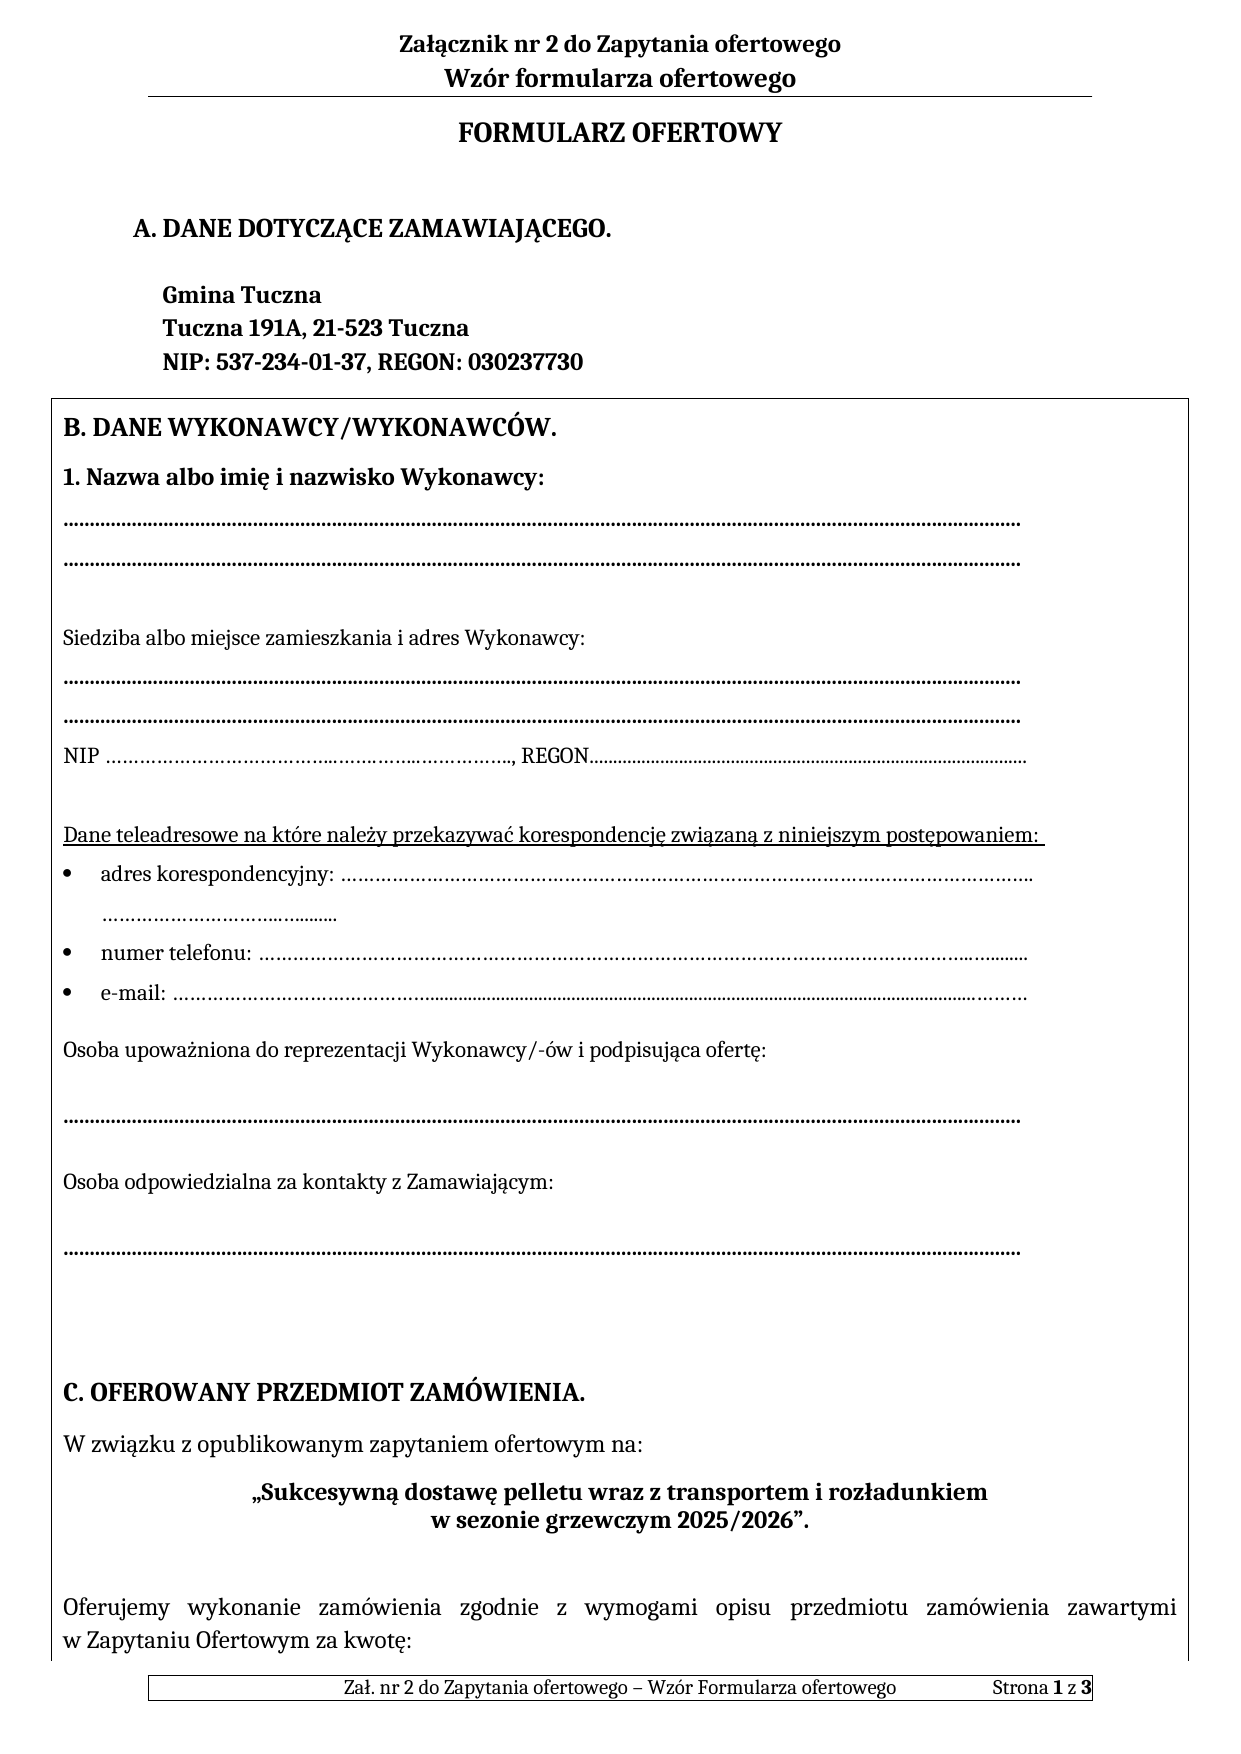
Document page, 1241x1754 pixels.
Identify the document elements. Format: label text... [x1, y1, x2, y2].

list Tuczna 191A, 21-523 Tuczna [162, 314, 1092, 343]
list DANE DOTYCZĄCE ZAMAWIAJĄCEGO. [133, 213, 1092, 244]
text FORMULARZ OFERTOWY [148, 116, 1092, 180]
table_header B. DANE WYKONAWCY/WYKONAWCÓW. 1. Nazwa albo imię i nazwisko Wykonawcy: ...................................................................................................................................................................................... ...................................................................................................................................................................................... Siedziba albo miejsce zamieszkania i adres Wykonawcy: ...................................................................................................................................................................................... ...................................................................................................................................................................................... NIP …………………………………..…….……..……………., REGON............................................................................................. Dane teleadresowe na które należy przekazywać korespondencję związaną z niniejszym postępowaniem: adres korespondencyjny: ………………………………………………………………………………………………………….…………………………..…........ numer telefonu: ……………………………………………………………………………………………………………..…........ e-mail: ………………………………………....................................................................................................................……… Osoba upoważniona do reprezentacji Wykonawcy/-ów i podpisująca ofertę: ...................................................................................................................................................................................... Osoba odpowiedzialna za kontakty z Zamawiającym: ...................................................................................................................................................................................... [52, 399, 1188, 1365]
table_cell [52, 1365, 1188, 1661]
list NIP: 537-234-01-37, REGON: 030237730 [162, 347, 1092, 376]
text Wzór formularza ofertowego [148, 63, 1092, 96]
list Gmina Tuczna [162, 281, 1092, 310]
text Załącznik nr 2 do Zapytania ofertowego [148, 29, 1092, 58]
